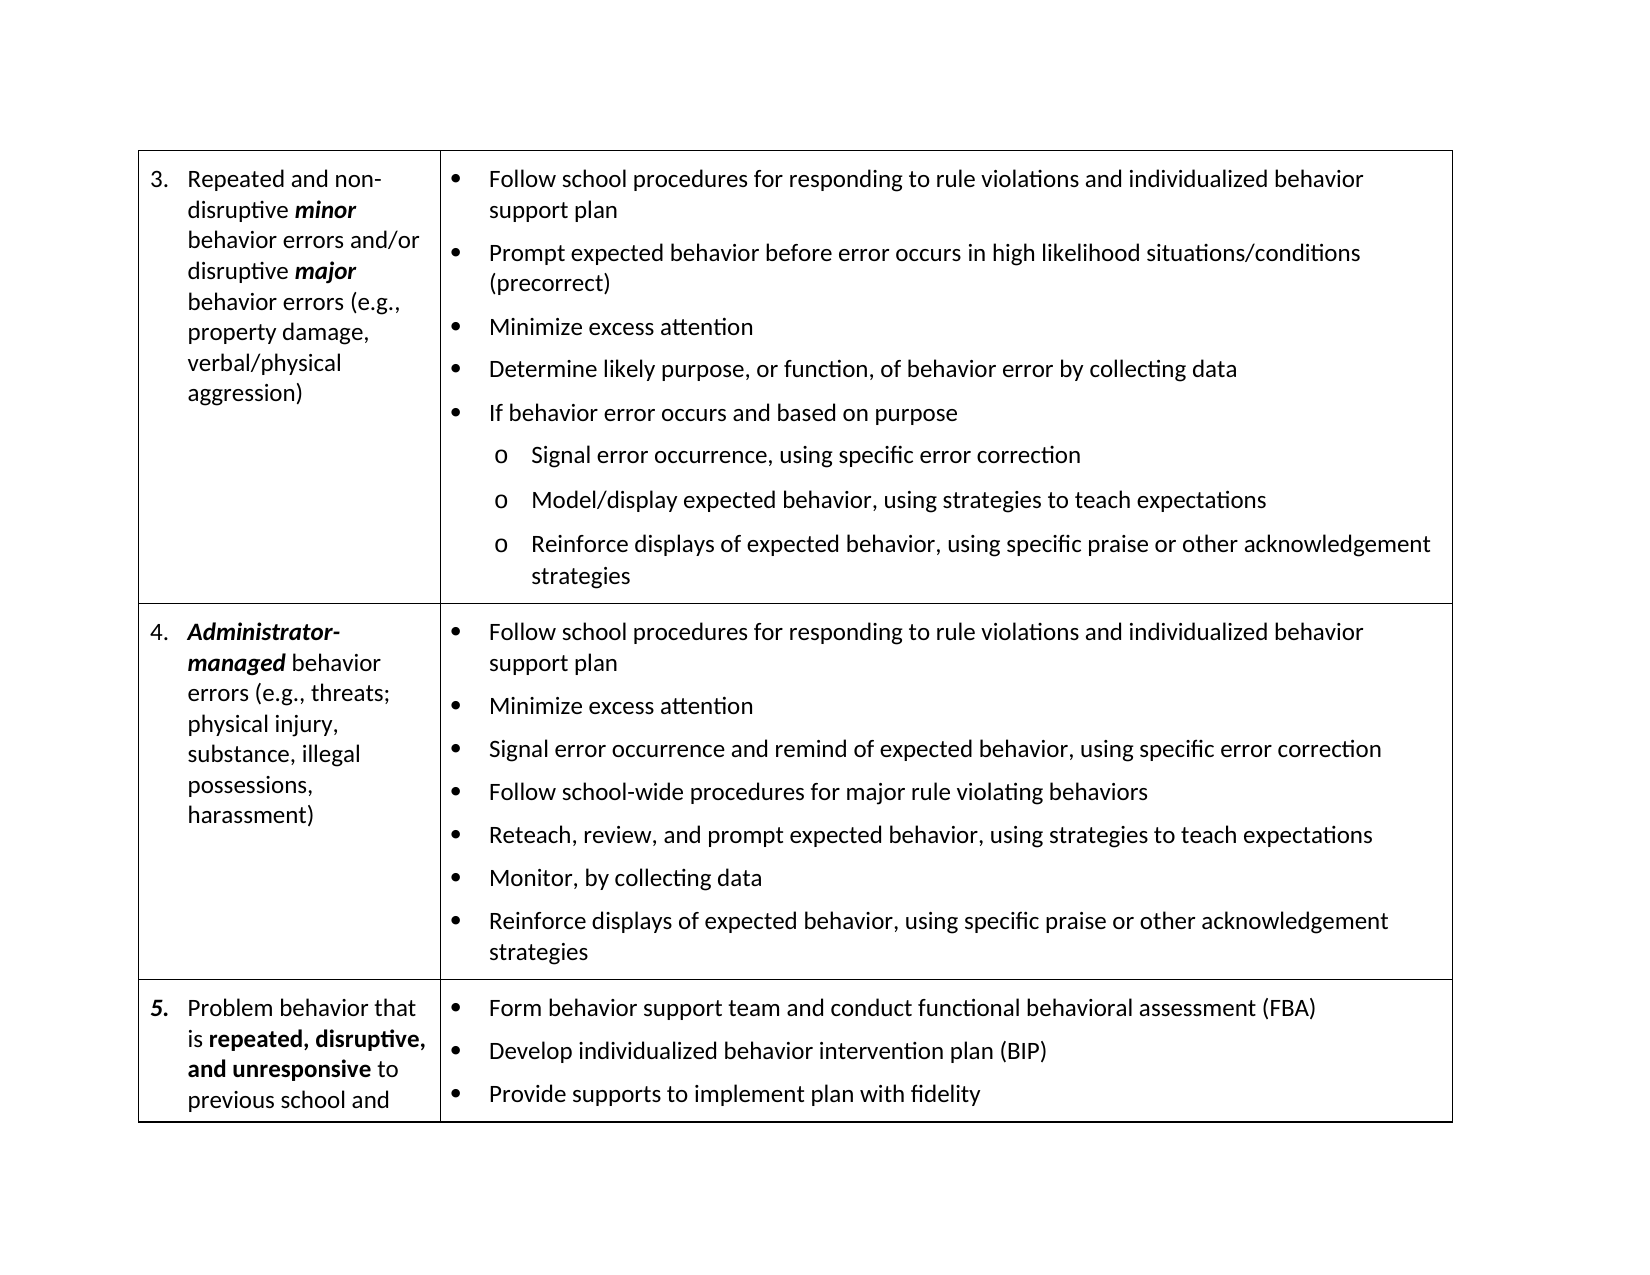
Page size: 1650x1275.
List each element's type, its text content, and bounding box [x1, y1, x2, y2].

table_cell Administrator-managed behavior errors (e.g., threats; physical injury, substance, illegal possessions, harassment) [139, 604, 440, 979]
table_header Repeated and non-disruptive minor behavior errors and/or disruptive major behavior errors (e.g., property damage, verbal/physical aggression) [139, 151, 440, 603]
table_cell Follow school procedures for responding to rule violations and individualized behavior support plan Minimize excess attention Signal error occurrence and remind of expected behavior, using specific error correction Follow school-wide procedures for major rule violating behaviors Reteach, review, and prompt expected behavior, using strategies to teach expectations Monitor, by collecting data Reinforce displays of expected behavior, using specific praise or other acknowledgement strategies [441, 604, 1452, 979]
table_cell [139, 980, 440, 1121]
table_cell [441, 980, 1452, 1121]
table_header Follow school procedures for responding to rule violations and individualized behavior support plan Prompt expected behavior before error occurs in high likelihood situations/conditions (precorrect) Minimize excess attention Determine likely purpose, or function, of behavior error by collecting data If behavior error occurs and based on purpose Signal error occurrence, using specific error correction Model/display expected behavior, using strategies to teach expectations Reinforce displays of expected behavior, using specific praise or other acknowledgement strategies [441, 151, 1452, 603]
